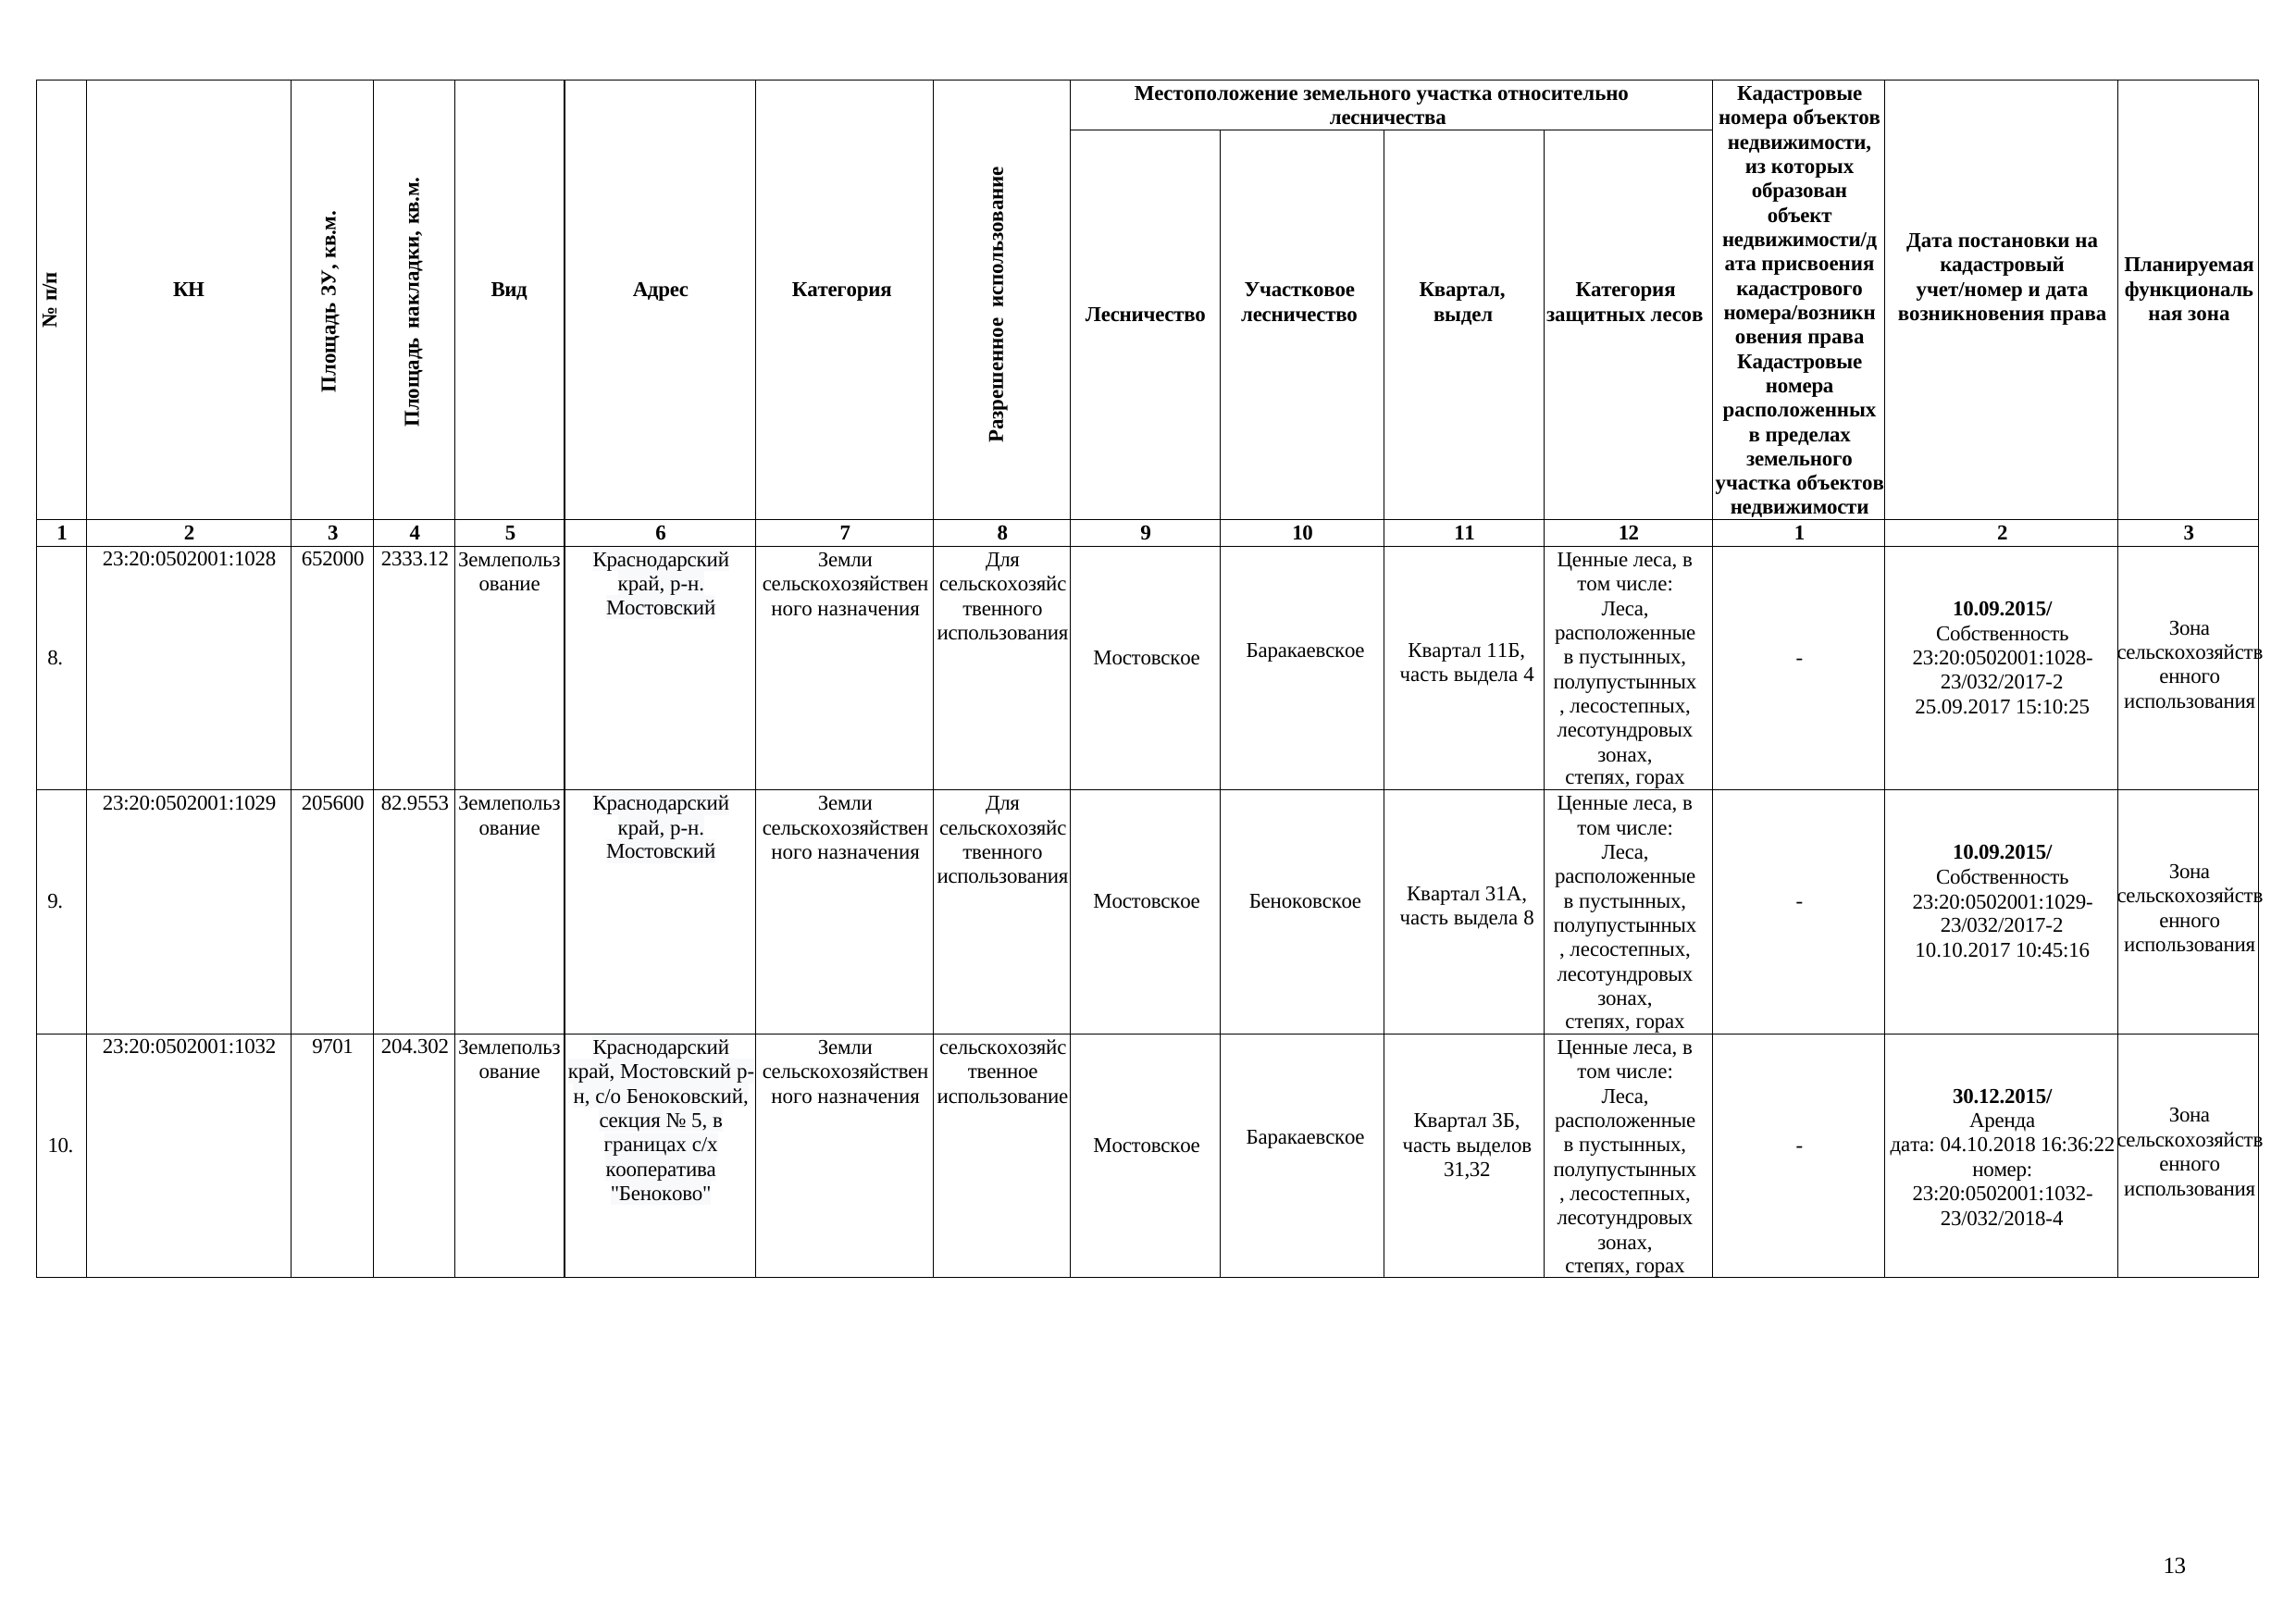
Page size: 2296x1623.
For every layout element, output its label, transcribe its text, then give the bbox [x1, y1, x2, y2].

table_cell Ценные леса, в том числе: Леса, расположенные в пустынных, полупустынных , лесостепных, лесотундровых зонах, степях, горах [1545, 547, 1712, 789]
table_cell 11 [1384, 520, 1544, 546]
table_header № п/п [37, 81, 86, 519]
table_cell 3 [292, 520, 373, 546]
table_cell 2 [87, 520, 291, 546]
table_cell Зона сельскохозяйств енного использования [2118, 1035, 2258, 1277]
table_cell 9701 [292, 1035, 373, 1277]
table_cell Зона сельскохозяйств енного использования [2118, 547, 2258, 789]
table_header Вид [455, 81, 564, 519]
table_cell 30.12.2015/ Аренда дата: 04.10.2018 16:36:22 номер: 23:20:0502001:1032- 23/032/2018-4 [1885, 1035, 2117, 1277]
table_cell - [1713, 547, 1884, 789]
table_header Дата постановки на кадастровый учет/номер и дата возникновения права [1885, 81, 2117, 519]
table_cell сельскохозяйс твенное использование [934, 1035, 1070, 1277]
table_header Площадь накладки, кв.м. [374, 81, 454, 519]
table_cell Ценные леса, в том числе: Леса, расположенные в пустынных, полупустынных , лесостепных, лесотундровых зонах, степях, горах [1545, 790, 1712, 1034]
table_cell Земли сельскохозяйствен ного назначения [756, 790, 933, 1034]
table_cell 204.302 [374, 1035, 454, 1277]
table_cell 652000 [292, 547, 373, 789]
table_cell Краснодарский край, Мостовский р- н, с/о Беноковский, секция № 5, в границах с/х кооператива "Беноково" [565, 1035, 755, 1277]
table_cell Ценные леса, в том числе: Леса, расположенные в пустынных, полупустынных , лесостепных, лесотундровых зонах, степях, горах [1545, 1035, 1712, 1277]
table_cell - [1713, 790, 1884, 1034]
table_cell 9. [37, 790, 86, 1034]
table_header Площадь ЗУ, кв.м. [292, 81, 373, 519]
table_cell Краснодарский край, р-н. Мостовский [565, 790, 755, 1034]
table_cell 23:20:0502001:1028 [87, 547, 291, 789]
table_cell 4 [374, 520, 454, 546]
table_cell 205600 [292, 790, 373, 1034]
table_cell 8. [37, 547, 86, 789]
table_cell 1 [1713, 520, 1884, 546]
table_cell Беноковское [1221, 790, 1384, 1034]
table_cell Лесничество [1071, 130, 1220, 519]
table_cell Мостовское [1071, 1035, 1220, 1277]
table_cell Квартал, выдел [1384, 130, 1544, 519]
table_cell 10 [1221, 520, 1384, 546]
table_cell Для сельскохозяйс твенного использования [934, 547, 1070, 789]
table_header Разрешенное использование [934, 81, 1070, 519]
table_cell Землепольз ование [455, 1035, 564, 1277]
table_cell Квартал 3Б, часть выделов 31,32 [1384, 1035, 1544, 1277]
table_cell 23:20:0502001:1032 [87, 1035, 291, 1277]
table_header Местоположение земельного участка относительно лесничества [1071, 81, 1712, 130]
table_cell 1 [37, 520, 86, 546]
table_cell 6 [565, 520, 755, 546]
table_cell Участковое лесничество [1221, 130, 1384, 519]
table_cell 12 [1545, 520, 1712, 546]
table_cell 2 [1885, 520, 2117, 546]
table_cell 2333.12 [374, 547, 454, 789]
table_cell Землепольз ование [455, 790, 564, 1034]
table_cell 7 [756, 520, 933, 546]
table_cell Зона сельскохозяйств енного использования [2118, 790, 2258, 1034]
table_cell 3 [2118, 520, 2258, 546]
table_cell 10.09.2015/ Собственность 23:20:0502001:1028- 23/032/2017-2 25.09.2017 15:10:25 [1885, 547, 2117, 789]
table_cell Землепольз ование [455, 547, 564, 789]
table_cell 10.09.2015/ Собственность 23:20:0502001:1029- 23/032/2017-2 10.10.2017 10:45:16 [1885, 790, 2117, 1034]
table_cell Для сельскохозяйс твенного использования [934, 790, 1070, 1034]
table_cell 8 [934, 520, 1070, 546]
table_header Категория [756, 81, 933, 519]
table_cell Баракаевское [1221, 1035, 1384, 1277]
table_cell Краснодарский край, р-н. Мостовский [565, 547, 755, 789]
table_cell 9 [1071, 520, 1220, 546]
table_cell Квартал 11Б, часть выдела 4 [1384, 547, 1544, 789]
table_cell 82.9553 [374, 790, 454, 1034]
table_header Кадастровые номера объектов недвижимости, из которых образован объект недвижимости/д ата присвоения кадастрового номера/возникн овения права Кадастровые номера расположенных в пределах земельного участка объектов недвижимости [1713, 81, 1884, 519]
table_cell Земли сельскохозяйствен ного назначения [756, 547, 933, 789]
table_header Адрес [565, 81, 755, 519]
table_cell Земли сельскохозяйствен ного назначения [756, 1035, 933, 1277]
table_cell Баракаевское [1221, 547, 1384, 789]
table_header Планируемая функциональ ная зона [2118, 81, 2258, 519]
table_cell Мостовское [1071, 547, 1220, 789]
table_cell Квартал 31А, часть выдела 8 [1384, 790, 1544, 1034]
table_cell - [1713, 1035, 1884, 1277]
table_cell 5 [455, 520, 564, 546]
table_cell Категория защитных лесов [1545, 130, 1712, 519]
table_cell Мостовское [1071, 790, 1220, 1034]
table_cell 10. [37, 1035, 86, 1277]
table_cell 23:20:0502001:1029 [87, 790, 291, 1034]
table_header КН [87, 81, 291, 519]
